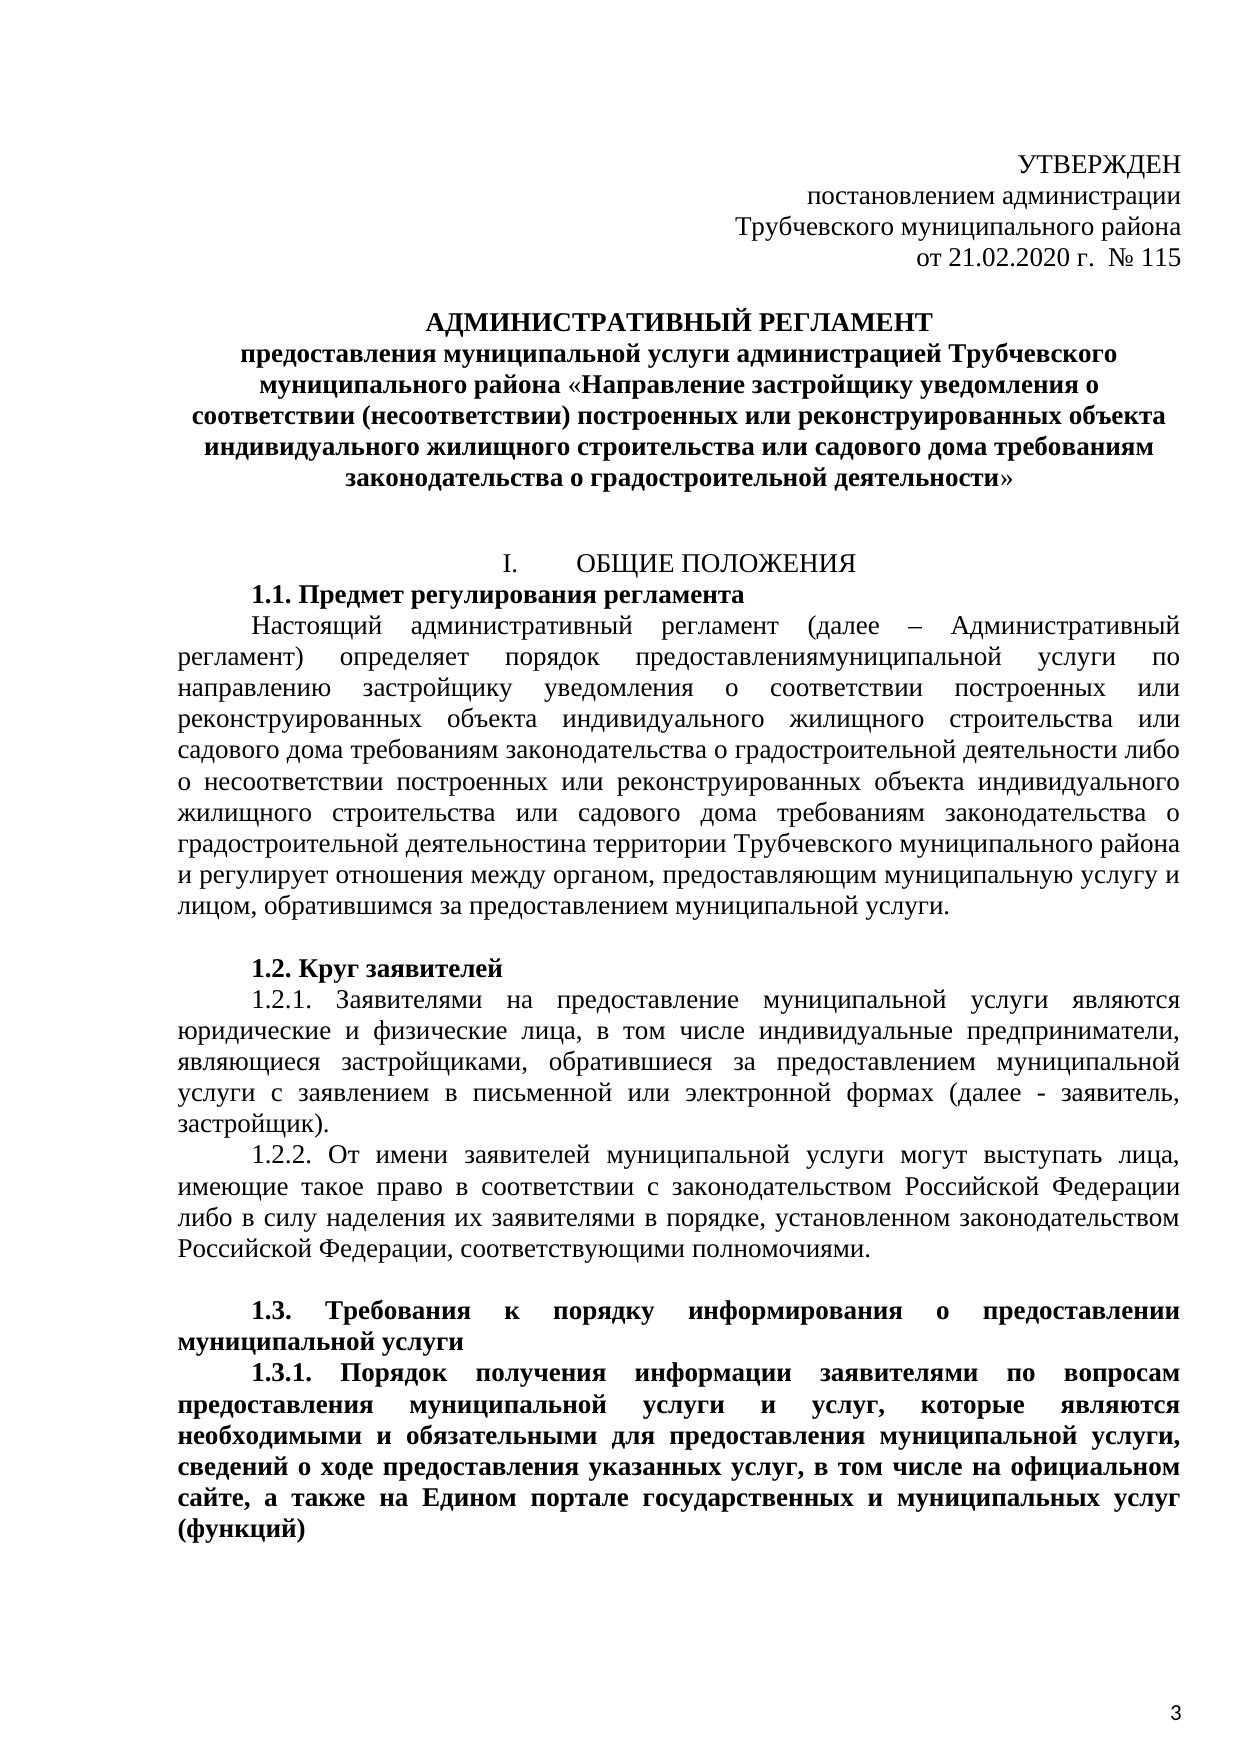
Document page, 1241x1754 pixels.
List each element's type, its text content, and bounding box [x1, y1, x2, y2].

list ОБЩИЕ ПОЛОЖЕНИЯ [177, 547, 1181, 578]
text Трубчевского муниципального района [177, 210, 1181, 241]
text 1.2.2. От имени заявителей муниципальной услуги могут выступать лица, имеющие такое право в соответствии с законодательством Российской Федерации либо в силу наделения их заявителями в порядке, установленном законодательством Российской Федерации, соответствующими полномочиями. [177, 1138, 1181, 1263]
text от 21.02.2020 г. № 115 [177, 241, 1181, 272]
text 1.3.1. Порядок получения информации заявителями по вопросам предоставления муниципальной услуги и услуг, которые являются необходимыми и обязательными для предоставления муниципальной услуги, сведений о ходе предоставления указанных услуг, в том числе на официальном сайте, а также на Едином портале государственных и муниципальных услуг (функций) [177, 1357, 1181, 1543]
text предоставления муниципальной услуги администрацией Трубчевского муниципального района «Направление застройщику уведомления о соответствии (несоответствии) построенных или реконструированных объекта индивидуального жилищного строительства или садового дома требованиям законодательства о градостроительной деятельности» [177, 337, 1181, 493]
text 1.2.1. Заявителями на предоставление муниципальной услуги являются юридические и физические лица, в том числе индивидуальные предприниматели, являющиеся застройщиками, обратившиеся за предоставлением муниципальной услуги с заявлением в письменной или электронной формах (далее - заявитель, застройщик). [177, 983, 1181, 1138]
text УТВЕРЖДЕН [177, 148, 1181, 179]
text Настоящий административный регламент (далее – Административный регламент) определяет порядок предоставлениямуниципальной услуги по направлению застройщику уведомления о соответствии построенных или реконструированных объекта индивидуального жилищного строительства или садового дома требованиям законодательства о градостроительной деятельности либо о несоответствии построенных или реконструированных объекта индивидуального жилищного строительства или садового дома требованиям законодательства о градостроительной деятельностина территории Трубчевского муниципального района и регулирует отношения между органом, предоставляющим муниципальную услугу и лицом, обратившимся за предоставлением муниципальной услуги. [177, 609, 1181, 921]
text АДМИНИСТРАТИВНЫЙ РЕГЛАМЕНТ [177, 306, 1181, 337]
text 1.3. Требования к порядку информирования о предоставлении муниципальной услуги [177, 1294, 1181, 1357]
text 1.1. Предмет регулирования регламента [177, 578, 1181, 609]
text 1.2. Круг заявителей [177, 952, 1181, 983]
text постановлением администрации [177, 179, 1181, 210]
